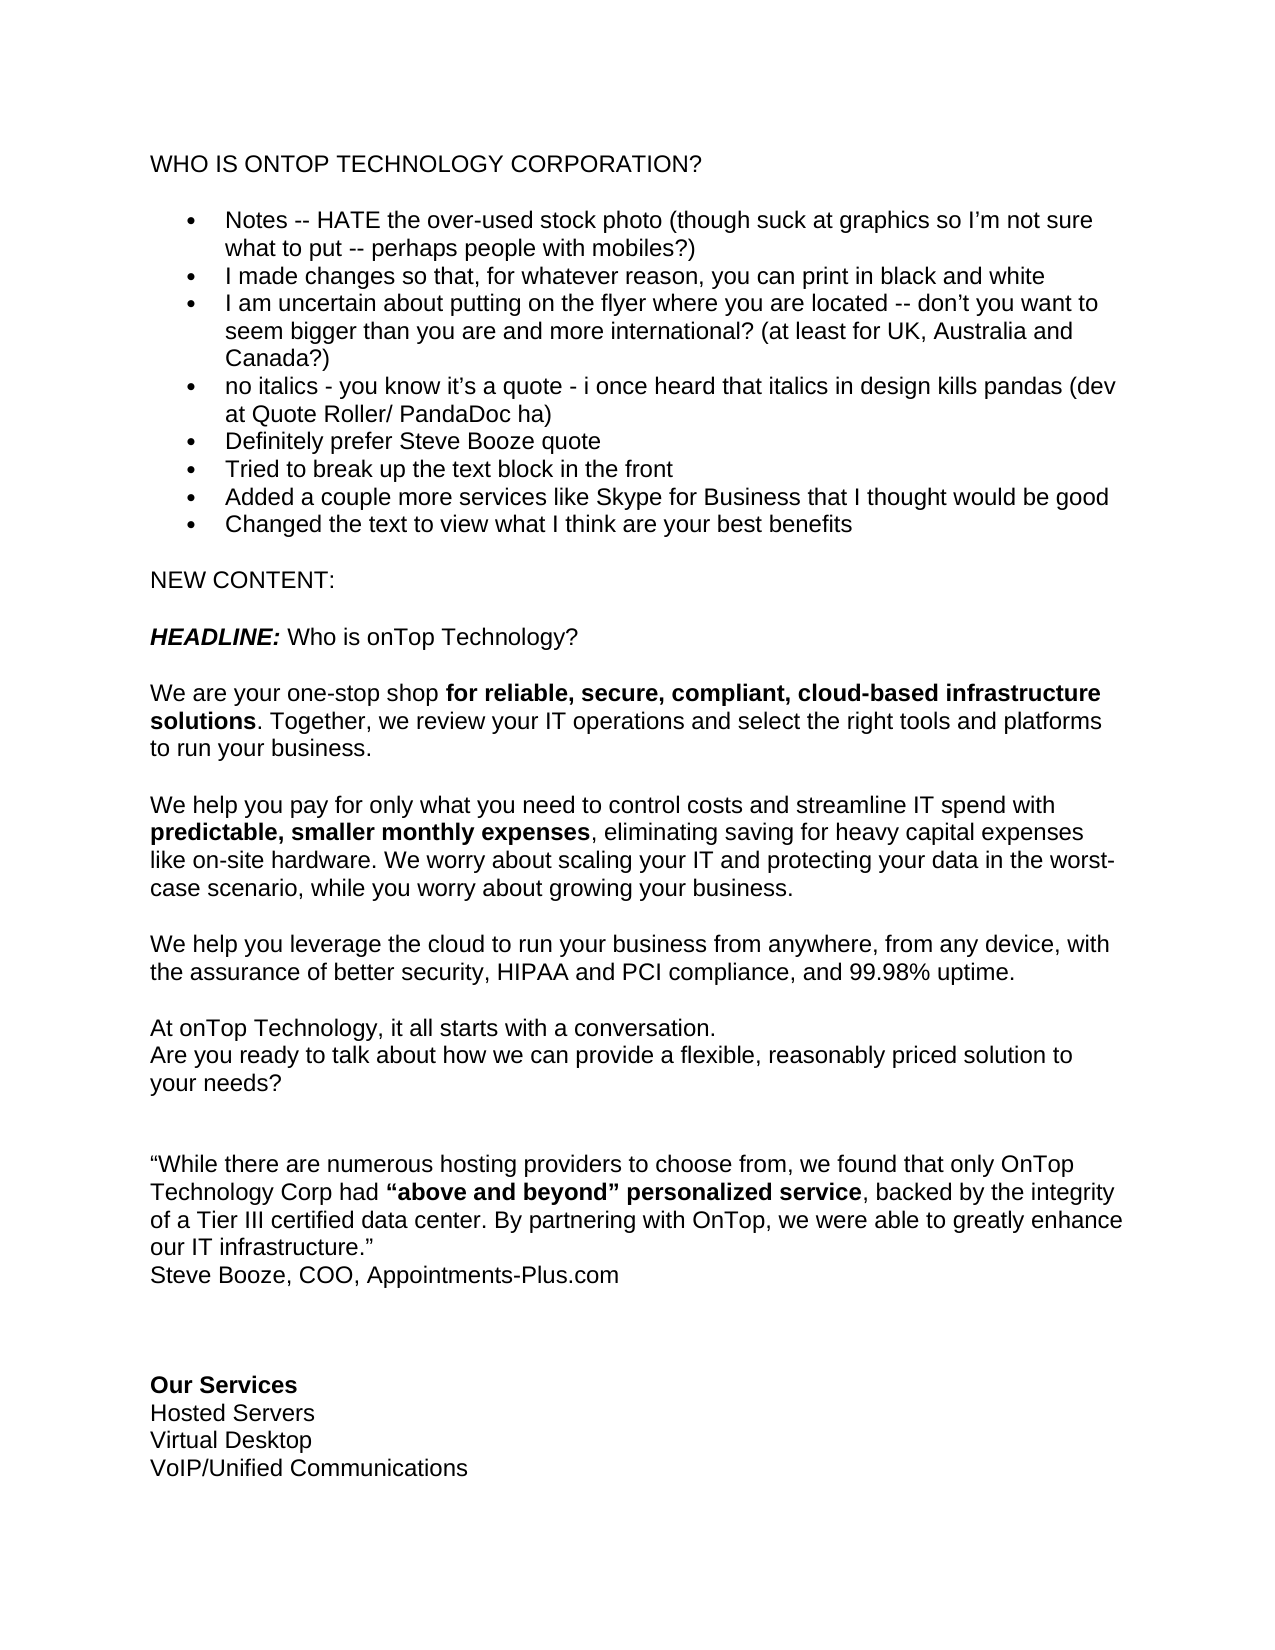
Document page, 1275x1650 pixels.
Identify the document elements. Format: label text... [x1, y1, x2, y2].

text Hosted Servers [150, 1398, 1125, 1426]
list Changed the text to view what I think are your best benefits [187, 510, 1125, 538]
list no italics - you know it’s a quote - i once heard that italics in design kills pandas (dev at Quote Roller/ PandaDoc ha) [187, 372, 1125, 427]
list I am uncertain about putting on the flyer where you are located -- don’t you want to seem bigger than you are and more international? (at least for UK, Australia and Canada?) [187, 289, 1125, 372]
text “While there are numerous hosting providers to choose from, we found that only OnTop Technology Corp had “above and beyond” personalized service, backed by the integrity of a Tier III certified data center. By partnering with OnTop, we were able to greatly enhance our IT infrastructure.” [150, 1150, 1125, 1261]
text We help you pay for only what you need to control costs and streamline IT spend with predictable, smaller monthly expenses, eliminating saving for heavy capital expenses like on-site hardware. We worry about scaling your IT and protecting your data in the worst-case scenario, while you worry about growing your business. [150, 791, 1125, 901]
text Steve Booze, COO, Appointments-Plus.com [150, 1261, 1125, 1288]
text We are your one-stop shop for reliable, secure, compliant, cloud-based infrastructure solutions. Together, we review your IT operations and select the right tools and platforms to run your business. [150, 679, 1125, 762]
text WHO IS ONTOP TECHNOLOGY CORPORATION? [150, 150, 1125, 178]
list I made changes so that, for whatever reason, you can print in black and white [187, 262, 1125, 289]
text Virtual Desktop [150, 1426, 1125, 1454]
list Added a couple more services like Skype for Business that I thought would be good [187, 482, 1125, 510]
list Notes -- HATE the over-used stock photo (though suck at graphics so I’m not sure what to put -- perhaps people with mobiles?) [187, 206, 1125, 262]
list Definitely prefer Steve Booze quote [187, 427, 1125, 455]
text HEADLINE: Who is onTop Technology? [150, 623, 1125, 650]
text VoIP/Unified Communications [150, 1454, 1125, 1481]
text Are you ready to talk about how we can provide a flexible, reasonably priced solution to your needs? [150, 1041, 1125, 1097]
list Tried to break up the text block in the front [187, 455, 1125, 482]
text We help you leverage the cloud to run your business from anywhere, from any device, with the assurance of better security, HIPAA and PCI compliance, and 99.98% uptime. [150, 930, 1125, 985]
text Our Services [150, 1371, 1125, 1398]
text At onTop Technology, it all starts with a conversation. [150, 1014, 1125, 1041]
text NEW CONTENT: [150, 566, 1125, 594]
